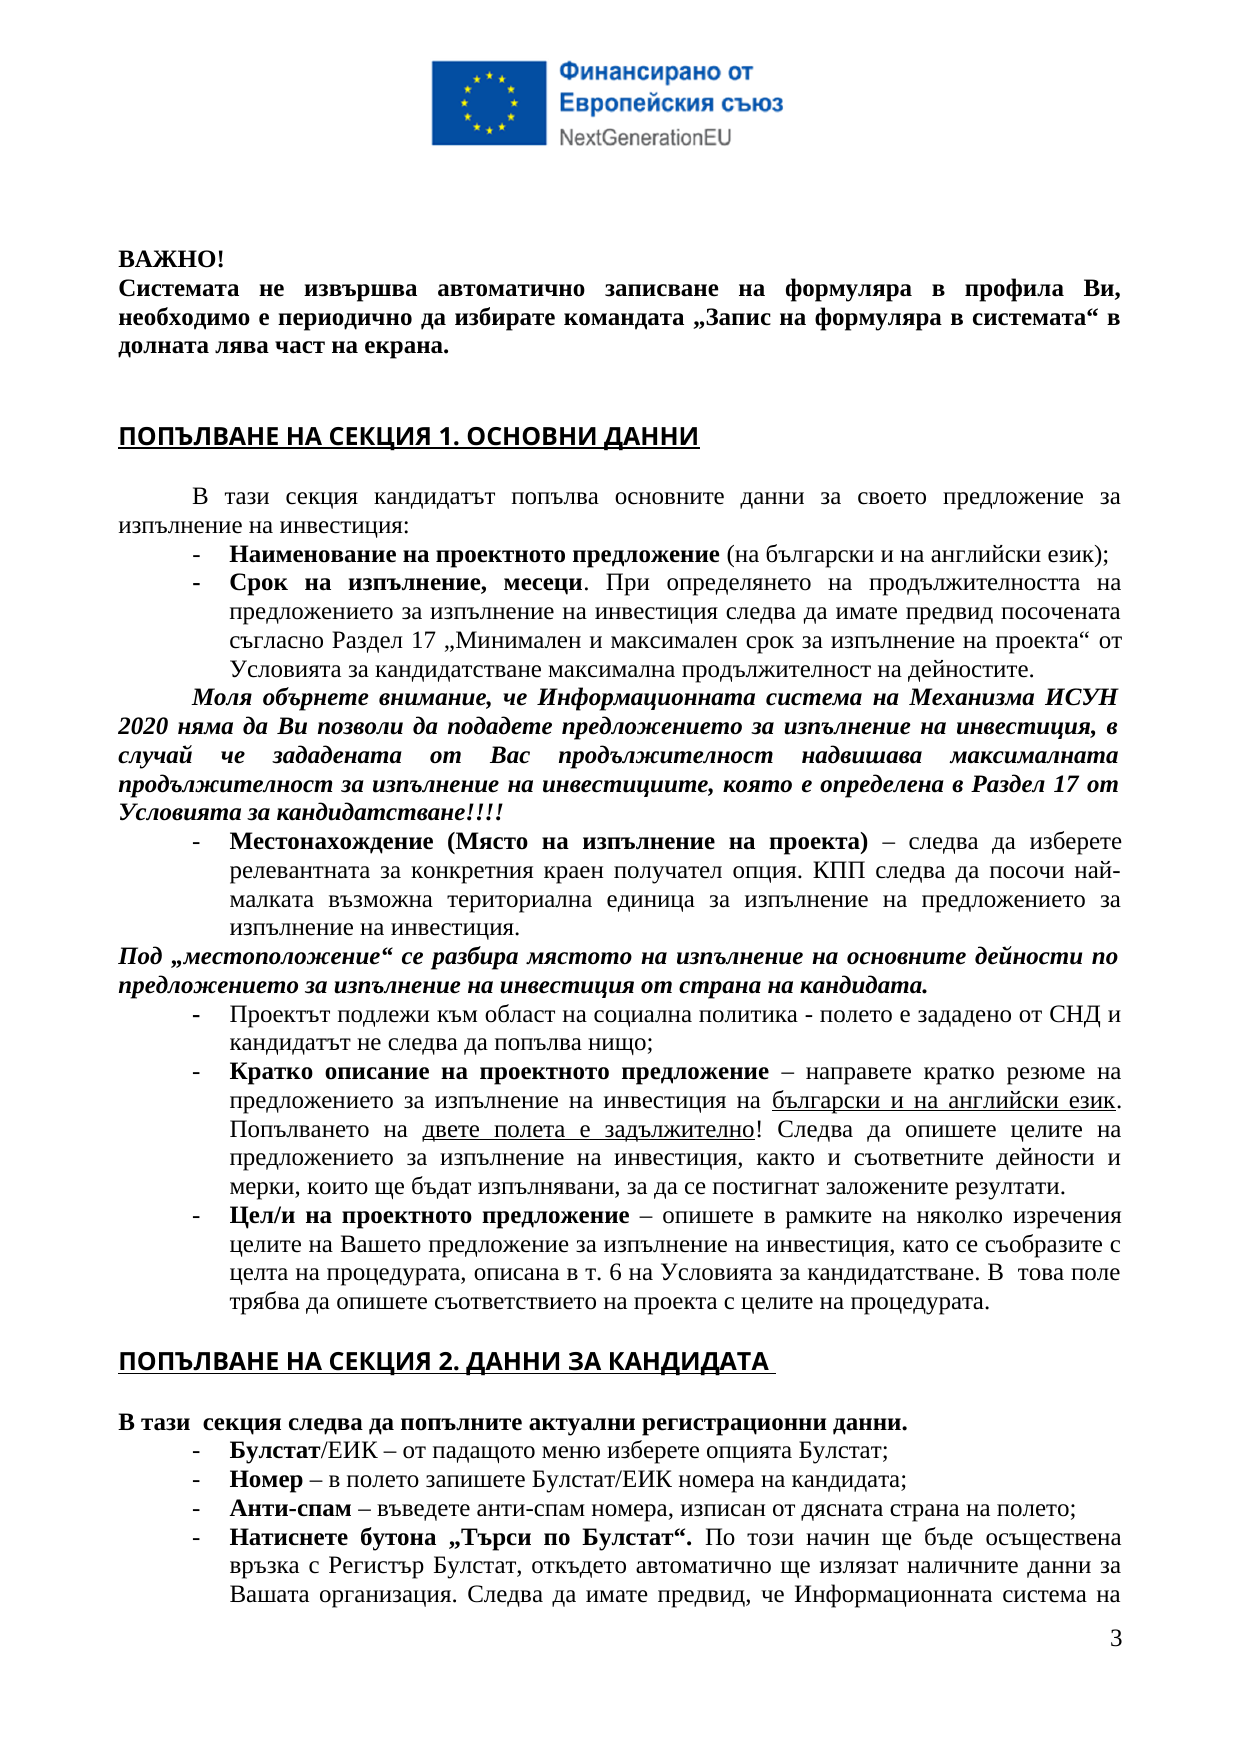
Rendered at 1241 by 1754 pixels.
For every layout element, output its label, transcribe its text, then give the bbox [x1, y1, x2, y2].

text В тази секция кандидатът попълва основните данни за своето предложение за изпълнение на инвестиция: [118, 481, 1122, 539]
list Номер – в полето запишете Булстат/ЕИК номера на кандидата; [192, 1464, 1122, 1493]
list Анти-спам – въведете анти-спам номера, изписан от дясната страна на полето; [192, 1493, 1122, 1522]
text Попълване на секция 1. Основни данни [118, 418, 1122, 452]
list Цел/и на проектното предложение – опишете в рамките на няколко изречения целите на Вашето предложение за изпълнение на инвестиция, като се съобразите с целта на процедурата, описана в т. 6 на Условията за кандидатстване. В това поле трябва да опишете съответствието на проекта с целите на процедурата. [192, 1200, 1122, 1315]
list Местонахождение (Място на изпълнение на проекта) – следва да изберете релевантната за конкретния краен получател опция. КПП следва да посочи най-малката възможна териториална единица за изпълнение на предложението за изпълнение на инвестиция. [192, 826, 1122, 941]
text Моля обърнете внимание, че Информационната система на Механизма ИСУН 2020 няма да Ви позволи да подадете предложението за изпълнение на инвестиция, в случай че зададената от Вас продължителност надвишава максималната продължителност за изпълнение на инвестициите, която е определена в Раздел 17 от Условията за кандидатстване!!!! [118, 682, 1122, 826]
list Булстат/ЕИК – от падащото меню изберете опцията Булстат; [192, 1435, 1122, 1464]
text ВАЖНО! [118, 244, 1122, 273]
picture [423, 47, 817, 157]
text Попълване на секция 2. Данни за кандидата [118, 1344, 1122, 1378]
text Под „местоположение“ се разбира мястото на изпълнение на основните дейности по предложението за изпълнение на инвестиция от страна на кандидата. [118, 941, 1122, 999]
list Проектът подлежи към област на социална политика - полето е зададено от СНД и кандидатът не следва да попълва нищо; [192, 999, 1122, 1056]
list Наименование на проектното предложение (на български и на английски език); [192, 539, 1122, 567]
list Кратко описание на проектното предложение – направете кратко резюме на предложението за изпълнение на инвестиция на български и на английски език. Попълването на двете полета е задължително! Следва да опишете целите на предложението за изпълнение на инвестиция, както и съответните дейности и мерки, които ще бъдат изпълнявани, за да се постигнат заложените резултати. [192, 1056, 1122, 1200]
list Срок на изпълнение, месеци. При определянето на продължителността на предложението за изпълнение на инвестиция следва да имате предвид посочената съгласно Раздел 17 „Минимален и максимален срок за изпълнение на проекта“ от Условията за кандидатстване максимална продължителност на дейностите. [192, 567, 1122, 682]
text Системата не извършва автоматично записване на формуляра в профила Ви, необходимо е периодично да избирате командата „Запис на формуляра в системата“ в долната лява част на екрана. [118, 273, 1122, 359]
text В тази секция следва да попълните актуални регистрационни данни. [118, 1407, 1122, 1435]
